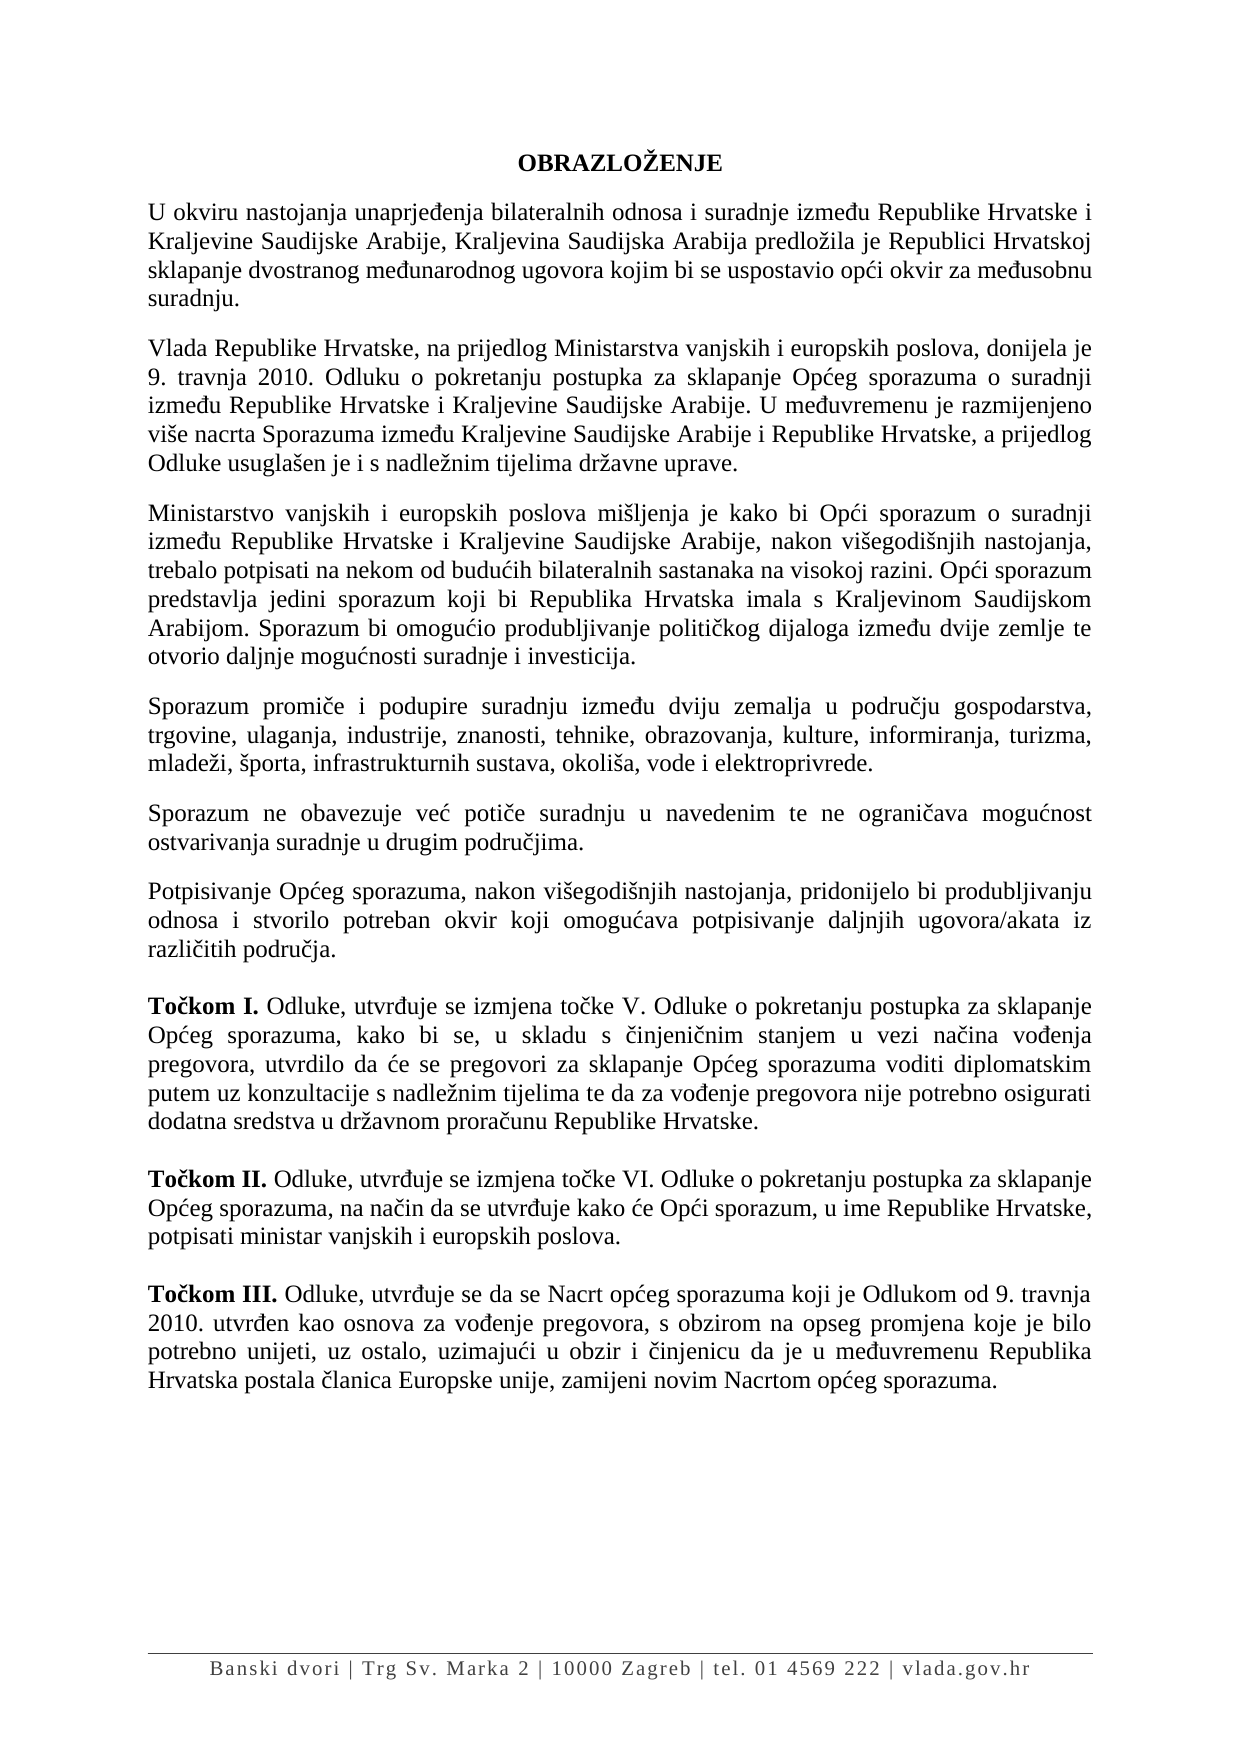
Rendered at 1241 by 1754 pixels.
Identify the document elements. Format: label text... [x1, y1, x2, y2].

text Točkom I. Odluke, utvrđuje se izmjena točke V. Odluke o pokretanju postupka za sklapanje Općeg sporazuma, kako bi se, u skladu s činjeničnim stanjem u vezi načina vođenja pregovora, utvrdilo da će se pregovori za sklapanje Općeg sporazuma voditi diplomatskim putem uz konzultacije s nadležnim tijelima te da za vođenje pregovora nije potrebno osigurati dodatna sredstva u državnom proračunu Republike Hrvatske. [148, 991, 1093, 1135]
text Točkom III. Odluke, utvrđuje se da se Nacrt općeg sporazuma koji je Odlukom od 9. travnja 2010. utvrđen kao osnova za vođenje pregovora, s obzirom na opseg promjena koje je bilo potrebno unijeti, uz ostalo, uzimajući u obzir i činjenicu da je u međuvremenu Republika Hrvatska postala članica Europske unije, zamijeni novim Nacrtom općeg sporazuma. [148, 1279, 1093, 1394]
text Ministarstvo vanjskih i europskih poslova mišljenja je kako bi Opći sporazum o suradnji između Republike Hrvatske i Kraljevine Saudijske Arabije, nakon višegodišnjih nastojanja, trebalo potpisati na nekom od budućih bilateralnih sastanaka na visokoj razini. Opći sporazum predstavlja jedini sporazum koji bi Republika Hrvatska imala s Kraljevinom Saudijskom Arabijom. Sporazum bi omogućio produbljivanje političkog dijaloga između dvije zemlje te otvorio daljnje mogućnosti suradnje i investicija. [148, 498, 1093, 670]
text U okviru nastojanja unaprjeđenja bilateralnih odnosa i suradnje između Republike Hrvatske i Kraljevine Saudijske Arabije, Kraljevina Saudijska Arabija predložila je Republici Hrvatskoj sklapanje dvostranog međunarodnog ugovora kojim bi se uspostavio opći okvir za međusobnu suradnju. [148, 197, 1093, 312]
text Točkom II. Odluke, utvrđuje se izmjena točke VI. Odluke o pokretanju postupka za sklapanje Općeg sporazuma, na način da se utvrđuje kako će Opći sporazum, u ime Republike Hrvatske, potpisati ministar vanjskih i europskih poslova. [148, 1164, 1093, 1250]
text Sporazum ne obavezuje već potiče suradnju u navedenim te ne ograničava mogućnost ostvarivanja suradnje u drugim područjima. [148, 798, 1093, 856]
text OBRAZLOŽENJE [148, 148, 1093, 176]
text Vlada Republike Hrvatske, na prijedlog Ministarstva vanjskih i europskih poslova, donijela je 9. travnja 2010. Odluku o pokretanju postupka za sklapanje Općeg sporazuma o suradnji između Republike Hrvatske i Kraljevine Saudijske Arabije. U međuvremenu je razmijenjeno više nacrta Sporazuma između Kraljevine Saudijske Arabije i Republike Hrvatske, a prijedlog Odluke usuglašen je i s nadležnim tijelima državne uprave. [148, 333, 1093, 477]
text Potpisivanje Općeg sporazuma, nakon višegodišnjih nastojanja, pridonijelo bi produbljivanju odnosa i stvorilo potreban okvir koji omogućava potpisivanje daljnjih ugovora/akata iz različitih područja. [148, 876, 1093, 963]
text Sporazum promiče i podupire suradnju između dviju zemalja u području gospodarstva, trgovine, ulaganja, industrije, znanosti, tehnike, obrazovanja, kulture, informiranja, turizma, mladeži, športa, infrastrukturnih sustava, okoliša, vode i elektroprivrede. [148, 691, 1093, 777]
